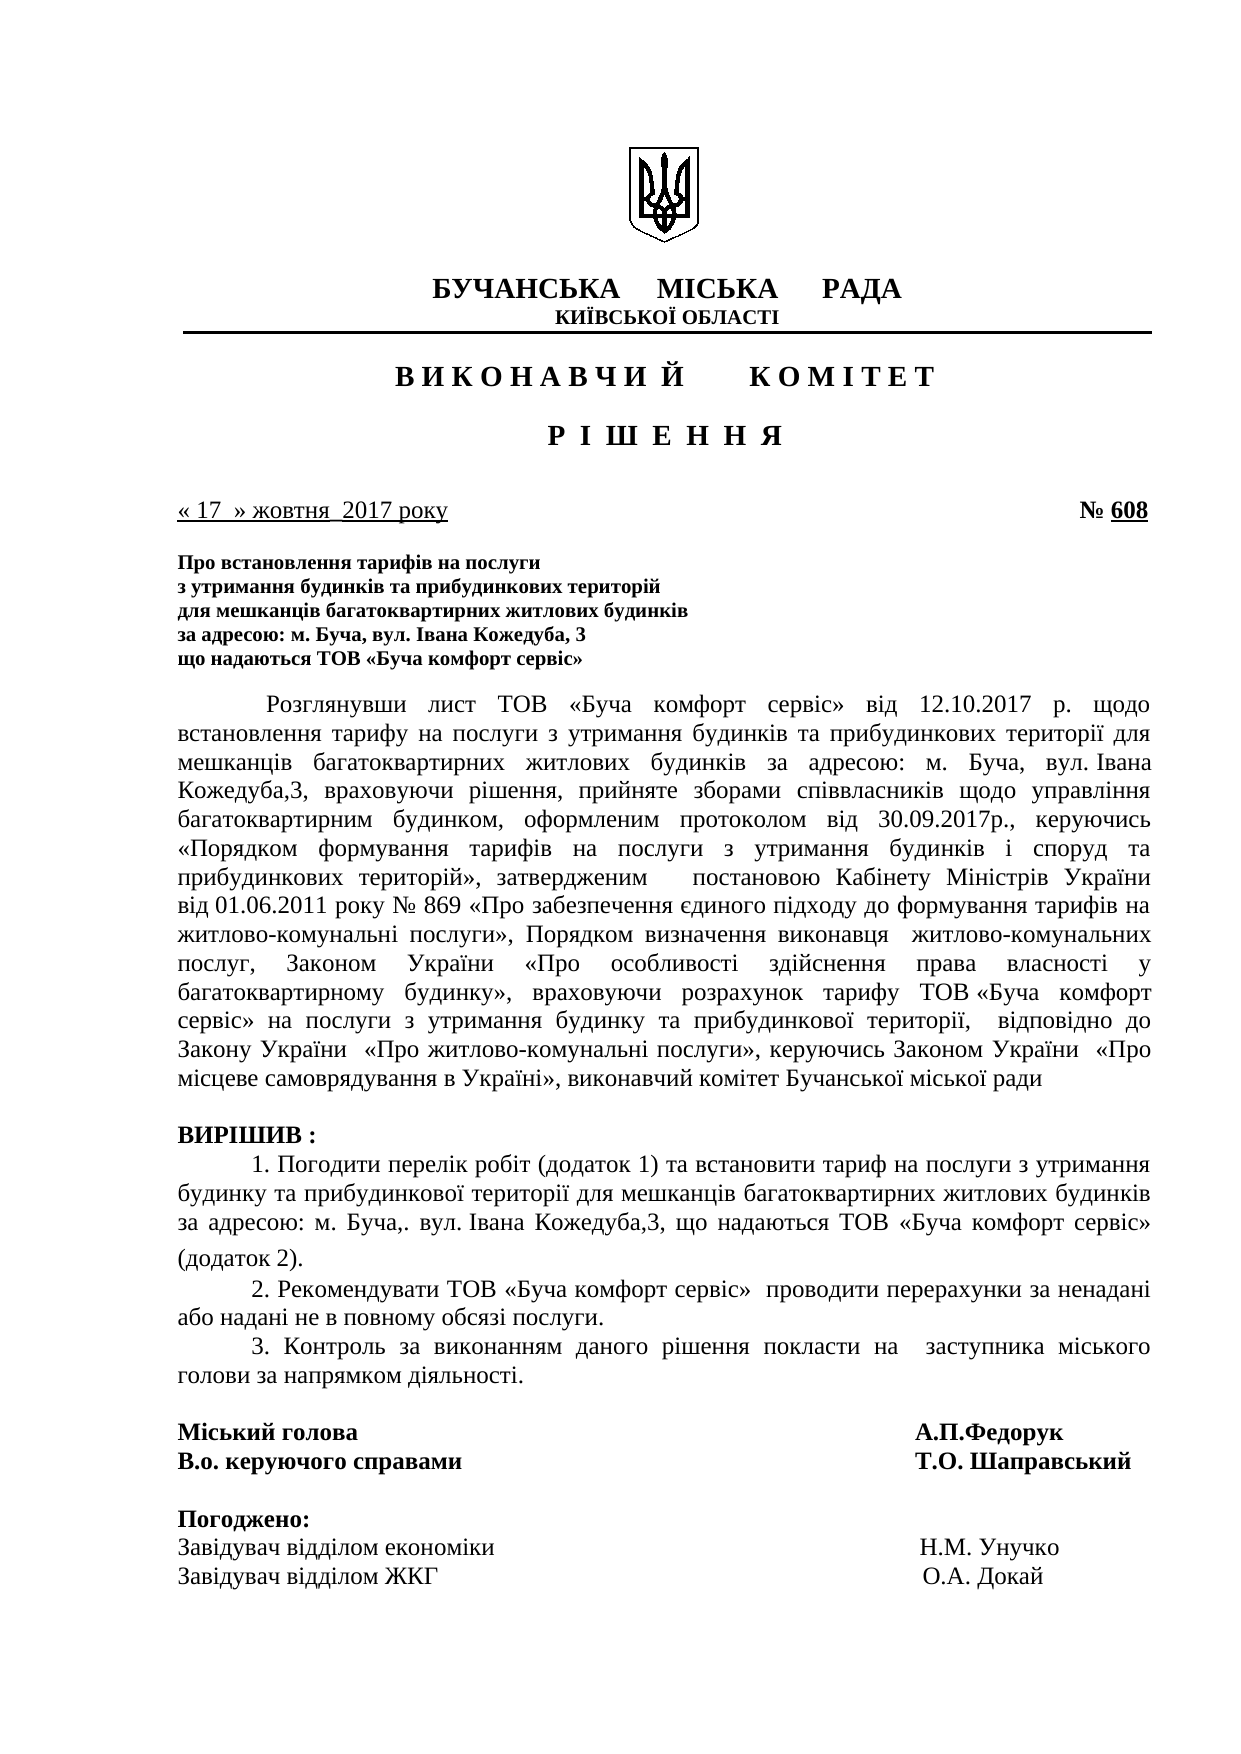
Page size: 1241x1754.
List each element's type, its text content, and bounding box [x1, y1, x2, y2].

title Завідувач відділом економіки Н.М. Унучко [177, 1532, 1152, 1561]
title що надаються ТОВ «Буча комфорт сервіс» [177, 646, 1152, 670]
subtitle « 17 » жовтня_2017 року № 608 [177, 495, 1152, 524]
subtitle КИЇВСЬКОЇ ОБЛАСТІ [183, 305, 1152, 331]
title 2. Рекомендувати ТОВ «Буча комфорт сервіс» проводити перерахунки за ненадані або надані не в повному обсязі послуги. [177, 1274, 1152, 1331]
title для мешканців багатоквартирних житлових будинків [177, 598, 1152, 622]
subtitle Р І Ш Е Н Н Я [177, 418, 1152, 451]
subtitle В И К О Н А В Ч И Й К О М І Т Е Т [177, 359, 1152, 393]
title 1. Погодити перелік робіт (додаток 1) та встановити тариф на послуги з утримання будинку та прибудинкової території для мешканців багатоквартирних житлових будинків за адресою: м. Буча,. вул. Івана Кожедуба,3, що надаються ТОВ «Буча комфорт сервіс» (додаток 2). [177, 1149, 1152, 1274]
text Розглянувши лист ТОВ «Буча комфорт сервіс» від 12.10.2017 р. щодо встановлення тарифу на послуги з утримання будинків та прибудинкових території для мешканців багатоквартирних житлових будинків за адресою: м. Буча, вул. Івана Кожедуба,3, враховуючи рішення, прийняте зборами співвласників щодо управління багатоквартирним будинком, оформленим протоколом від 30.09.2017р., керуючись «Порядком формування тарифів на послуги з утримання будинків і споруд та прибудинкових територій», затвердженим постановою Кабінету Міністрів України від 01.06.2011 року № 869 «Про забезпечення єдиного підходу до формування тарифів на житлово-комунальні послуги», Порядком визначення виконавця житлово-комунальних послуг, Законом України «Про особливості здійснення права власності у багатоквартирному будинку», враховуючи розрахунок тарифу ТОВ «Буча комфорт сервіс» на послуги з утримання будинку та прибудинкової території, відповідно до Закону України «Про житлово-комунальні послуги», керуючись Законом України «Про місцеве самоврядування в Україні», виконавчий комітет Бучанської міської ради [177, 689, 1152, 1092]
title ВИРІШИВ : [177, 1120, 1152, 1149]
title Міський голова А.П.Федорук [177, 1417, 1152, 1446]
title В.о. керуючого справами Т.О. Шаправський [177, 1446, 1152, 1475]
text БУЧАНСЬКА МІСЬКА РАДА [183, 271, 1152, 305]
title Про встановлення тарифів на послуги [177, 549, 1152, 574]
title за адресою: м. Буча, вул. Івана Кожедуба, 3 [177, 622, 1152, 646]
title 3. Контроль за виконанням даного рішення покласти на заступника міського голови за напрямком діяльності. [177, 1331, 1152, 1389]
title з утримання будинків та прибудинкових територій [177, 574, 1152, 598]
title Погоджено: [177, 1504, 1152, 1532]
subtitle Завідувач відділом ЖКГ О.А. Докай [177, 1561, 1152, 1590]
